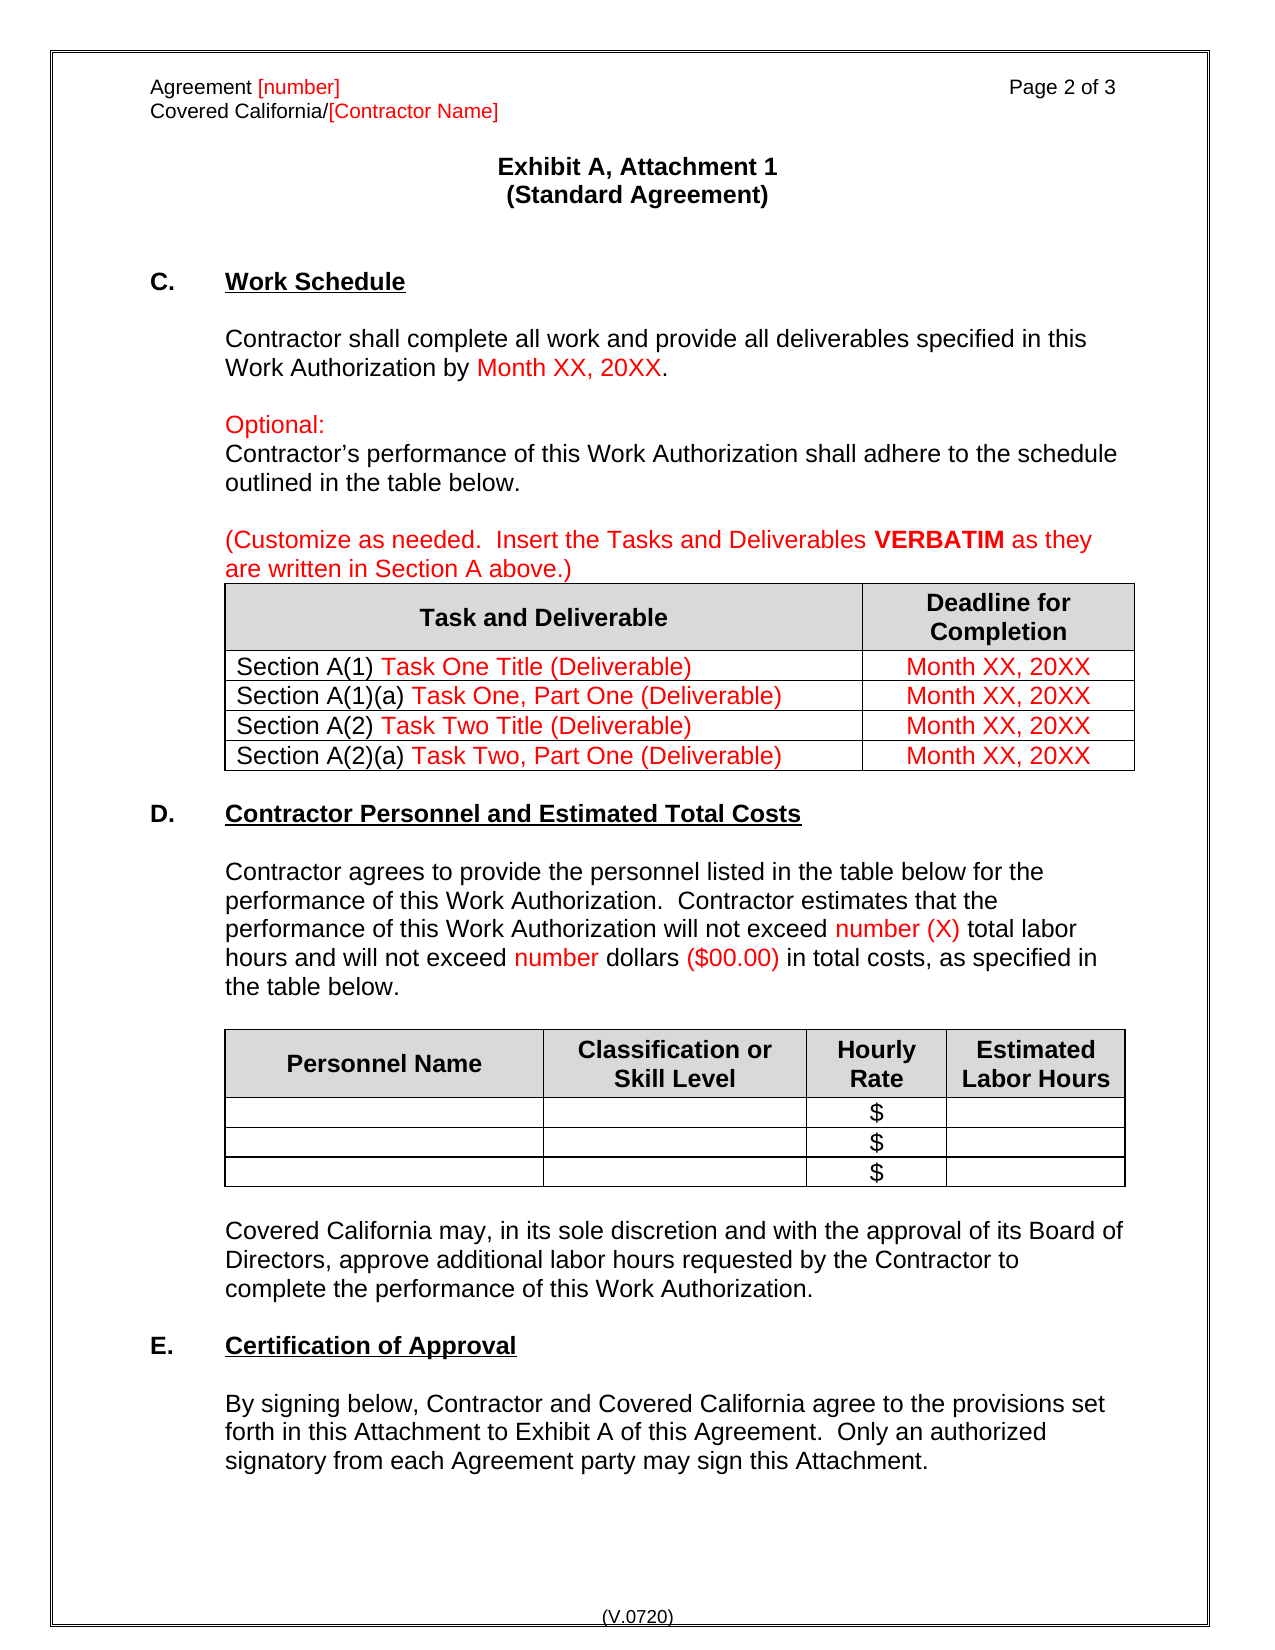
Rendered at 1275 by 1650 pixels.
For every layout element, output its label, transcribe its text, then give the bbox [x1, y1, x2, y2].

subtitle Work Schedule [150, 267, 1125, 295]
table_cell $ [807, 1158, 946, 1186]
table_cell [544, 1158, 806, 1186]
subtitle Contractor Personnel and Estimated Total Costs [150, 799, 1125, 828]
table_cell Section A(1)(a) Task One, Part One (Deliverable) [226, 681, 862, 710]
table_header Personnel Name [226, 1030, 543, 1097]
table_cell Month XX, 20XX [863, 651, 1134, 680]
text Contractor shall complete all work and provide all deliverables specified in this Work Authorization by Month XX, 20XX. [225, 324, 1125, 382]
table_cell [544, 1128, 806, 1156]
table_cell Month XX, 20XX [863, 681, 1134, 710]
table_cell Section A(1) Task One Title (Deliverable) [226, 651, 862, 680]
table_cell [226, 1128, 543, 1156]
table_cell Section A(2) Task Two Title (Deliverable) [226, 711, 862, 740]
list Contractor agrees to provide the personnel listed in the table below for the performance of this Work Authorization. Contractor estimates that the performance of this Work Authorization will not exceed number (X) total labor hours and will not exceed number dollars ($00.00) in total costs, as specified in the table below. [225, 857, 1125, 1001]
table_header Hourly Rate [807, 1030, 946, 1097]
list Covered California may, in its sole discretion and with the approval of its Board of Directors, approve additional labor hours requested by the Contractor to complete the performance of this Work Authorization. [225, 1216, 1125, 1302]
table_header Classification or Skill Level [544, 1030, 806, 1097]
table_cell [947, 1128, 1124, 1156]
text (Customize as needed. Insert the Tasks and Deliverables VERBATIM as they are written in Section A above.) [225, 525, 1125, 583]
text Optional: [225, 410, 1125, 439]
table_header Estimated Labor Hours [947, 1030, 1124, 1097]
table_cell Section A(2)(a) Task Two, Part One (Deliverable) [226, 741, 862, 769]
table_cell [226, 1158, 543, 1186]
table_cell Month XX, 20XX [863, 711, 1134, 740]
table_cell [947, 1098, 1124, 1127]
text Contractor’s performance of this Work Authorization shall adhere to the schedule outlined in the table below. [225, 439, 1125, 497]
table_cell [544, 1098, 806, 1127]
subtitle Certification of Approval [150, 1331, 1125, 1360]
table_cell [947, 1158, 1124, 1186]
table_cell $ [807, 1098, 946, 1127]
table_cell [226, 1098, 543, 1127]
text By signing below, Contractor and Covered California agree to the provisions set forth in this Attachment to Exhibit A of this Agreement. Only an authorized signatory from each Agreement party may sign this Attachment. [225, 1388, 1125, 1475]
table_header Task and Deliverable [226, 584, 862, 650]
table_cell $ [807, 1128, 946, 1156]
table_header Deadline for Completion [863, 584, 1134, 650]
table_cell Month XX, 20XX [863, 741, 1134, 769]
